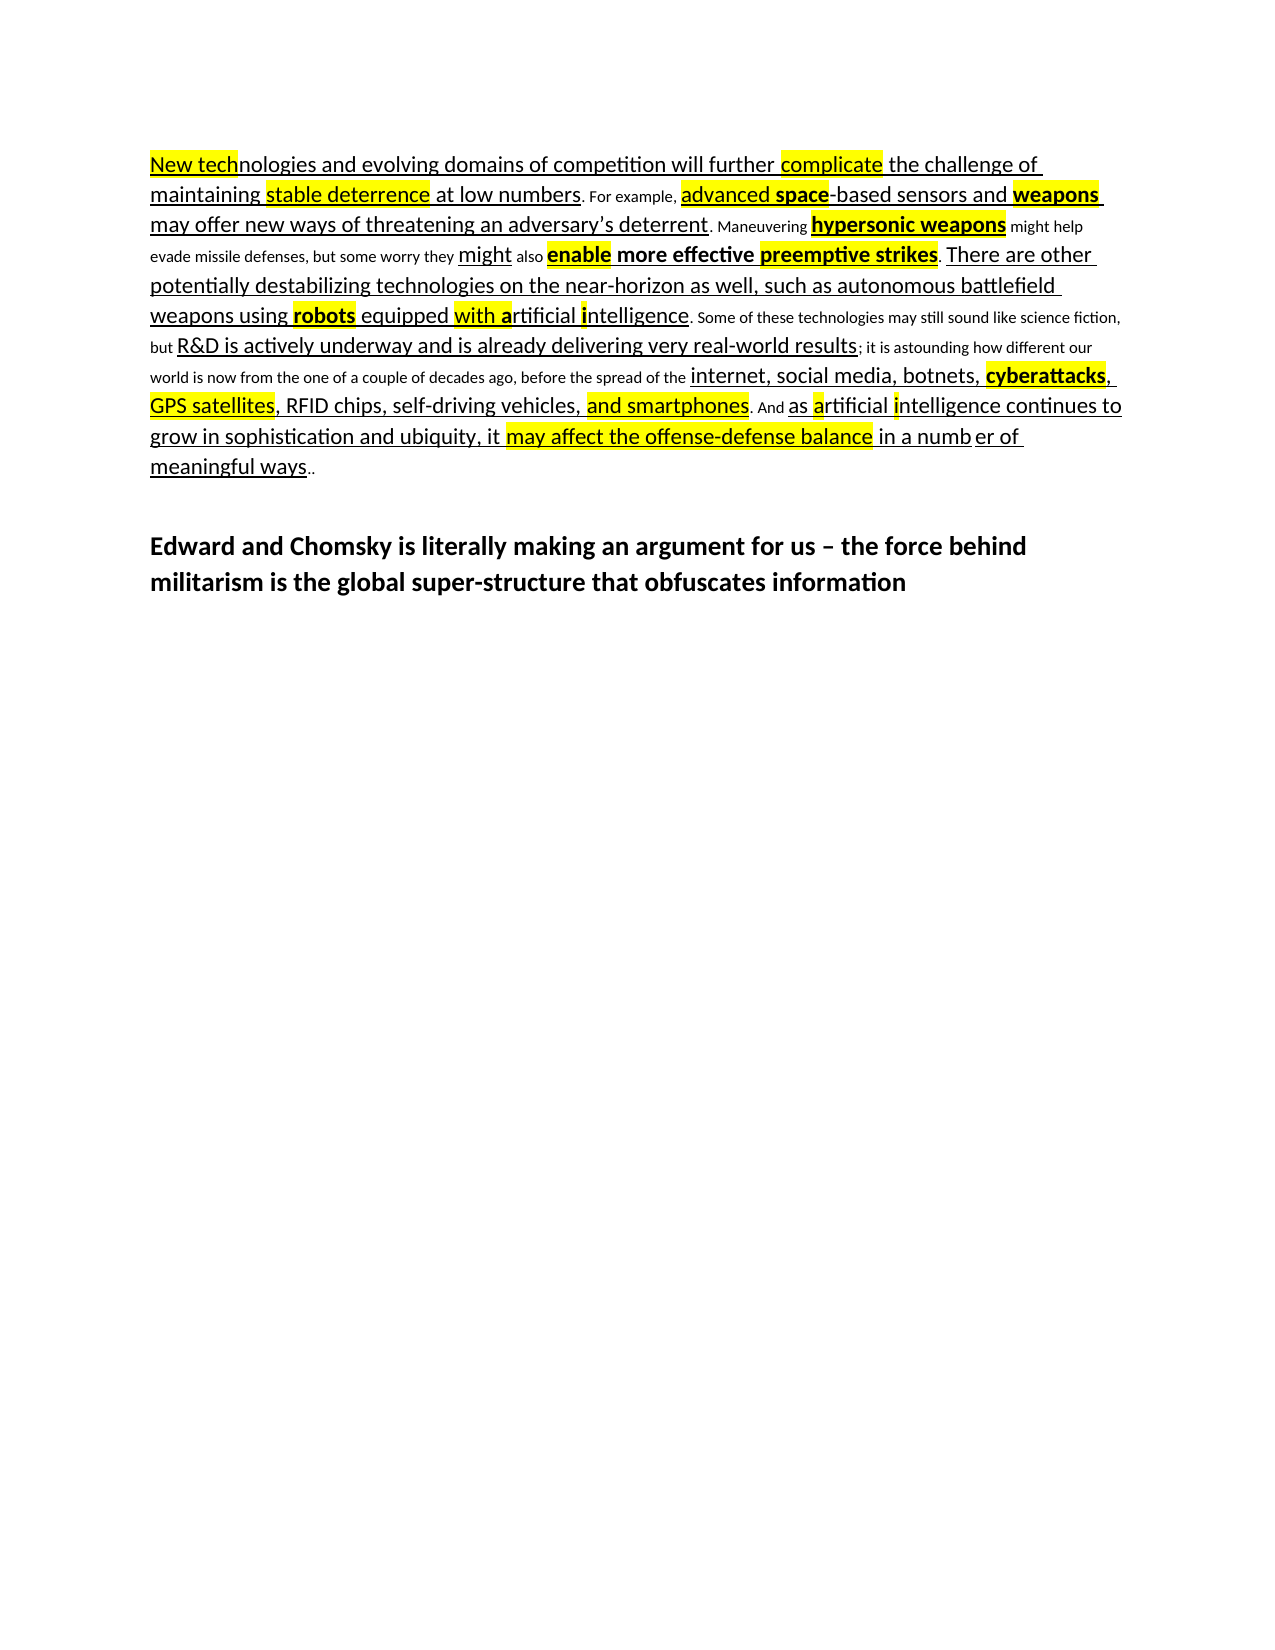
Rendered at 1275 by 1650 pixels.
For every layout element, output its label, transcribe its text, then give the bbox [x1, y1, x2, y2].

subtitle Edward and Chomsky is literally making an argument for us – the force behind militarism is the global super-structure that obfuscates information [150, 529, 1125, 633]
text New technologies and evolving domains of competition will further complicate the challenge of maintaining stable deterrence at low numbers. For example, advanced space-based sensors and weapons may offer new ways of threatening an adversary’s deterrent. Maneuvering hypersonic weapons might help evade missile defenses, but some worry they might also enable more effective preemptive strikes. There are other potentially destabilizing technologies on the near-horizon as well, such as autonomous battlefield weapons using robots equipped with artificial intelligence. Some of these technologies may still sound like science fiction, but R&D is actively underway and is already delivering very real-world results; it is astounding how different our world is now from the one of a couple of decades ago, before the spread of the internet, social media, botnets, cyberattacks, GPS satellites, RFID chips, self-driving vehicles, and smartphones. And as artificial intelligence continues to grow in sophistication and ubiquity, it may affect the offense-defense balance in a numb er of meaningful ways.. [150, 150, 1125, 510]
